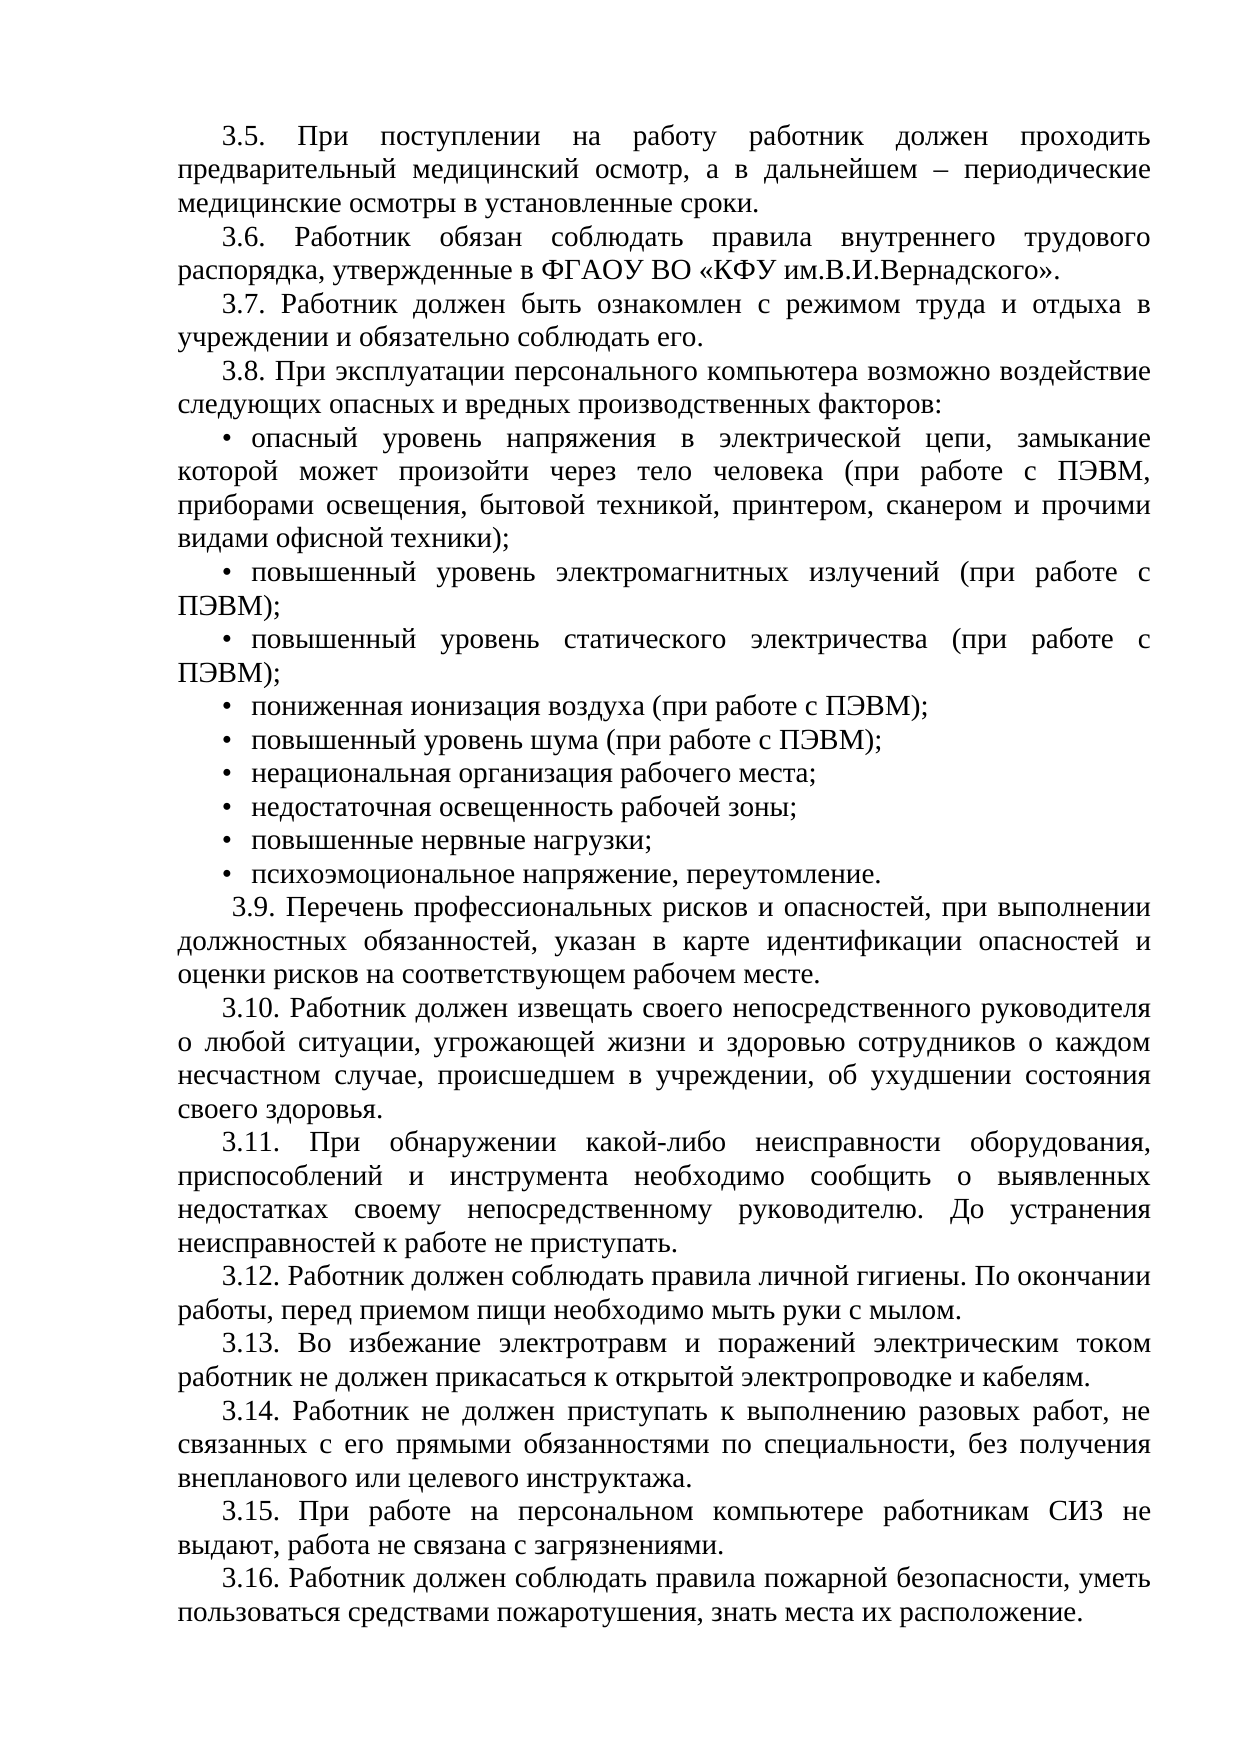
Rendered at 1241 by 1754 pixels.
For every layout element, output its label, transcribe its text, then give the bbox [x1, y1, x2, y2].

text • повышенные нервные нагрузки; [177, 822, 1152, 856]
text • недостаточная освещенность рабочей зоны; [177, 789, 1152, 822]
text 3.10. Работник должен извещать своего непосредственного руководителя о любой ситуации, угрожающей жизни и здоровью сотрудников о каждом несчастном случае, происшедшем в учреждении, об ухудшении состояния своего здоровья. [177, 990, 1152, 1124]
text 3.13. Во избежание электротравм и поражений электрическим током работник не должен прикасаться к открытой электропроводке и кабелям. [177, 1326, 1152, 1393]
text 3.16. Работник должен соблюдать правила пожарной безопасности, уметь пользоваться средствами пожаротушения, знать места их расположение. [177, 1560, 1152, 1627]
text • пониженная ионизация воздуха (при работе с ПЭВМ); [177, 688, 1152, 722]
text 3.15. При работе на персональном компьютере работникам СИЗ не выдают, работа не связана с загрязнениями. [177, 1493, 1152, 1560]
text 3.11. При обнаружении какой-либо неисправности оборудования, приспособлений и инструмента необходимо сообщить о выявленных недостатках своему непосредственному руководителю. До устранения неисправностей к работе не приступать. [177, 1124, 1152, 1258]
text • повышенный уровень статического электричества (при работе с ПЭВМ); [177, 621, 1152, 688]
text • повышенный уровень электромагнитных излучений (при работе с ПЭВМ); [177, 554, 1152, 621]
text 3.9. Перечень профессиональных рисков и опасностей, при выполнении должностных обязанностей, указан в карте идентификации опасностей и оценки рисков на соответствующем рабочем месте. [177, 889, 1152, 990]
text 3.5. При поступлении на работу работник должен проходить предварительный медицинский осмотр, а в дальнейшем – периодические медицинские осмотры в установленные сроки. [177, 118, 1152, 219]
text • опасный уровень напряжения в электрической цепи, замыкание которой может произойти через тело человека (при работе с ПЭВМ, приборами освещения, бытовой техникой, принтером, сканером и прочими видами офисной техники); [177, 420, 1152, 554]
text • нерациональная организация рабочего места; [177, 755, 1152, 789]
text 3.8. При эксплуатации персонального компьютера возможно воздействие следующих опасных и вредных производственных факторов: [177, 353, 1152, 420]
text • повышенный уровень шума (при работе с ПЭВМ); [177, 722, 1152, 755]
text 3.14. Работник не должен приступать к выполнению разовых работ, не связанных с его прямыми обязанностями по специальности, без получения внепланового или целевого инструктажа. [177, 1393, 1152, 1493]
text 3.6. Работник обязан соблюдать правила внутреннего трудового распорядка, утвержденные в ФГАОУ ВО «КФУ им.В.И.Вернадского». [177, 219, 1152, 286]
text 3.7. Работник должен быть ознакомлен с режимом труда и отдыха в учреждении и обязательно соблюдать его. [177, 286, 1152, 353]
text 3.12. Работник должен соблюдать правила личной гигиены. По окончании работы, перед приемом пищи необходимо мыть руки с мылом. [177, 1258, 1152, 1326]
text • психоэмоциональное напряжение, переутомление. [177, 856, 1152, 889]
